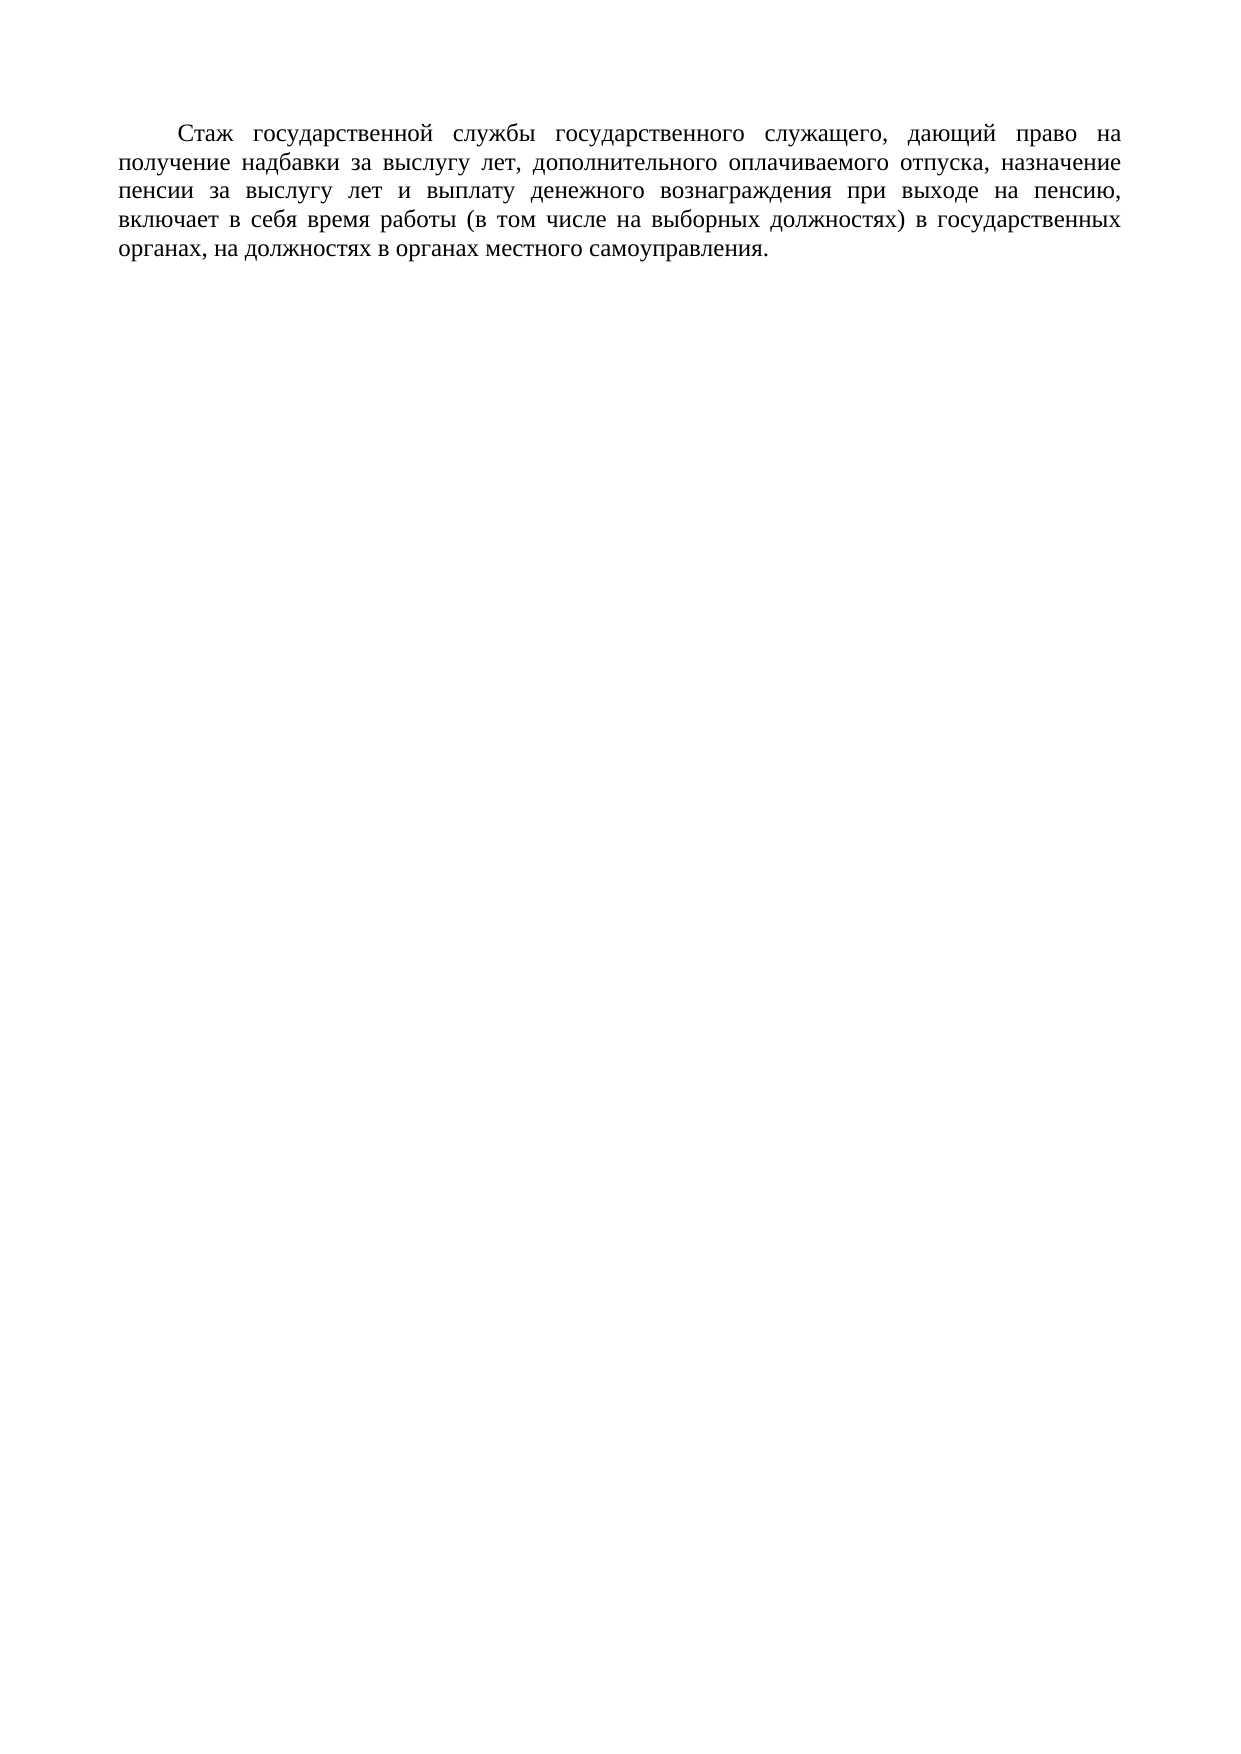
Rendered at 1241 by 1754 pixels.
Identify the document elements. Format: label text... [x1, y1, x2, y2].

text Стаж государственной службы государственного служащего, дающий право на получение надбавки за выслугу лет, дополнительного оплачиваемого отпуска, назначение пенсии за выслугу лет и выплату денежного вознаграждения при выходе на пенсию, включает в себя время работы (в том числе на выборных должностях) в государственных органах, на должностях в органах местного самоуправления. [118, 118, 1122, 262]
